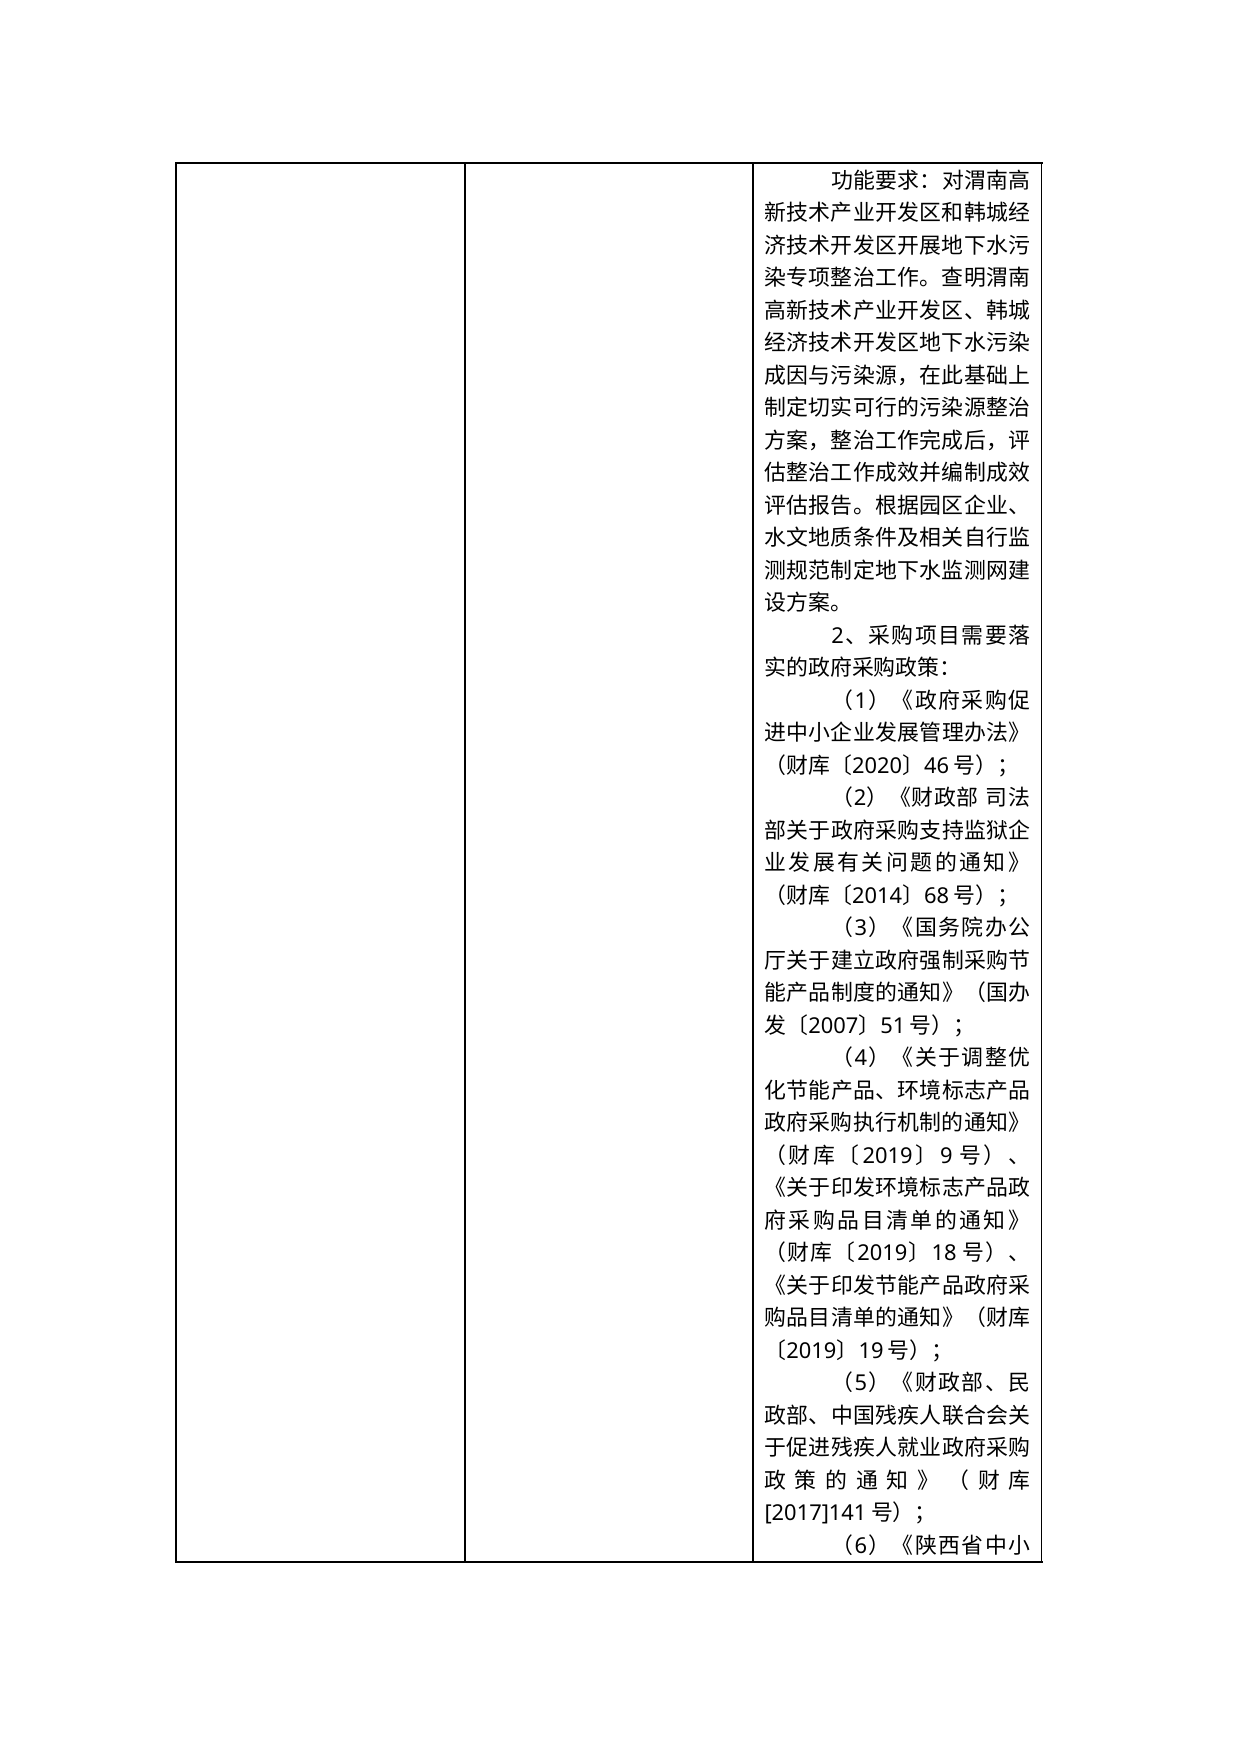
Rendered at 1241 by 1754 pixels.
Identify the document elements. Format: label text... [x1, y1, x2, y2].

table_cell 1 [177, 164, 464, 1561]
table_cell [754, 164, 1041, 1561]
table_cell [466, 164, 752, 1561]
